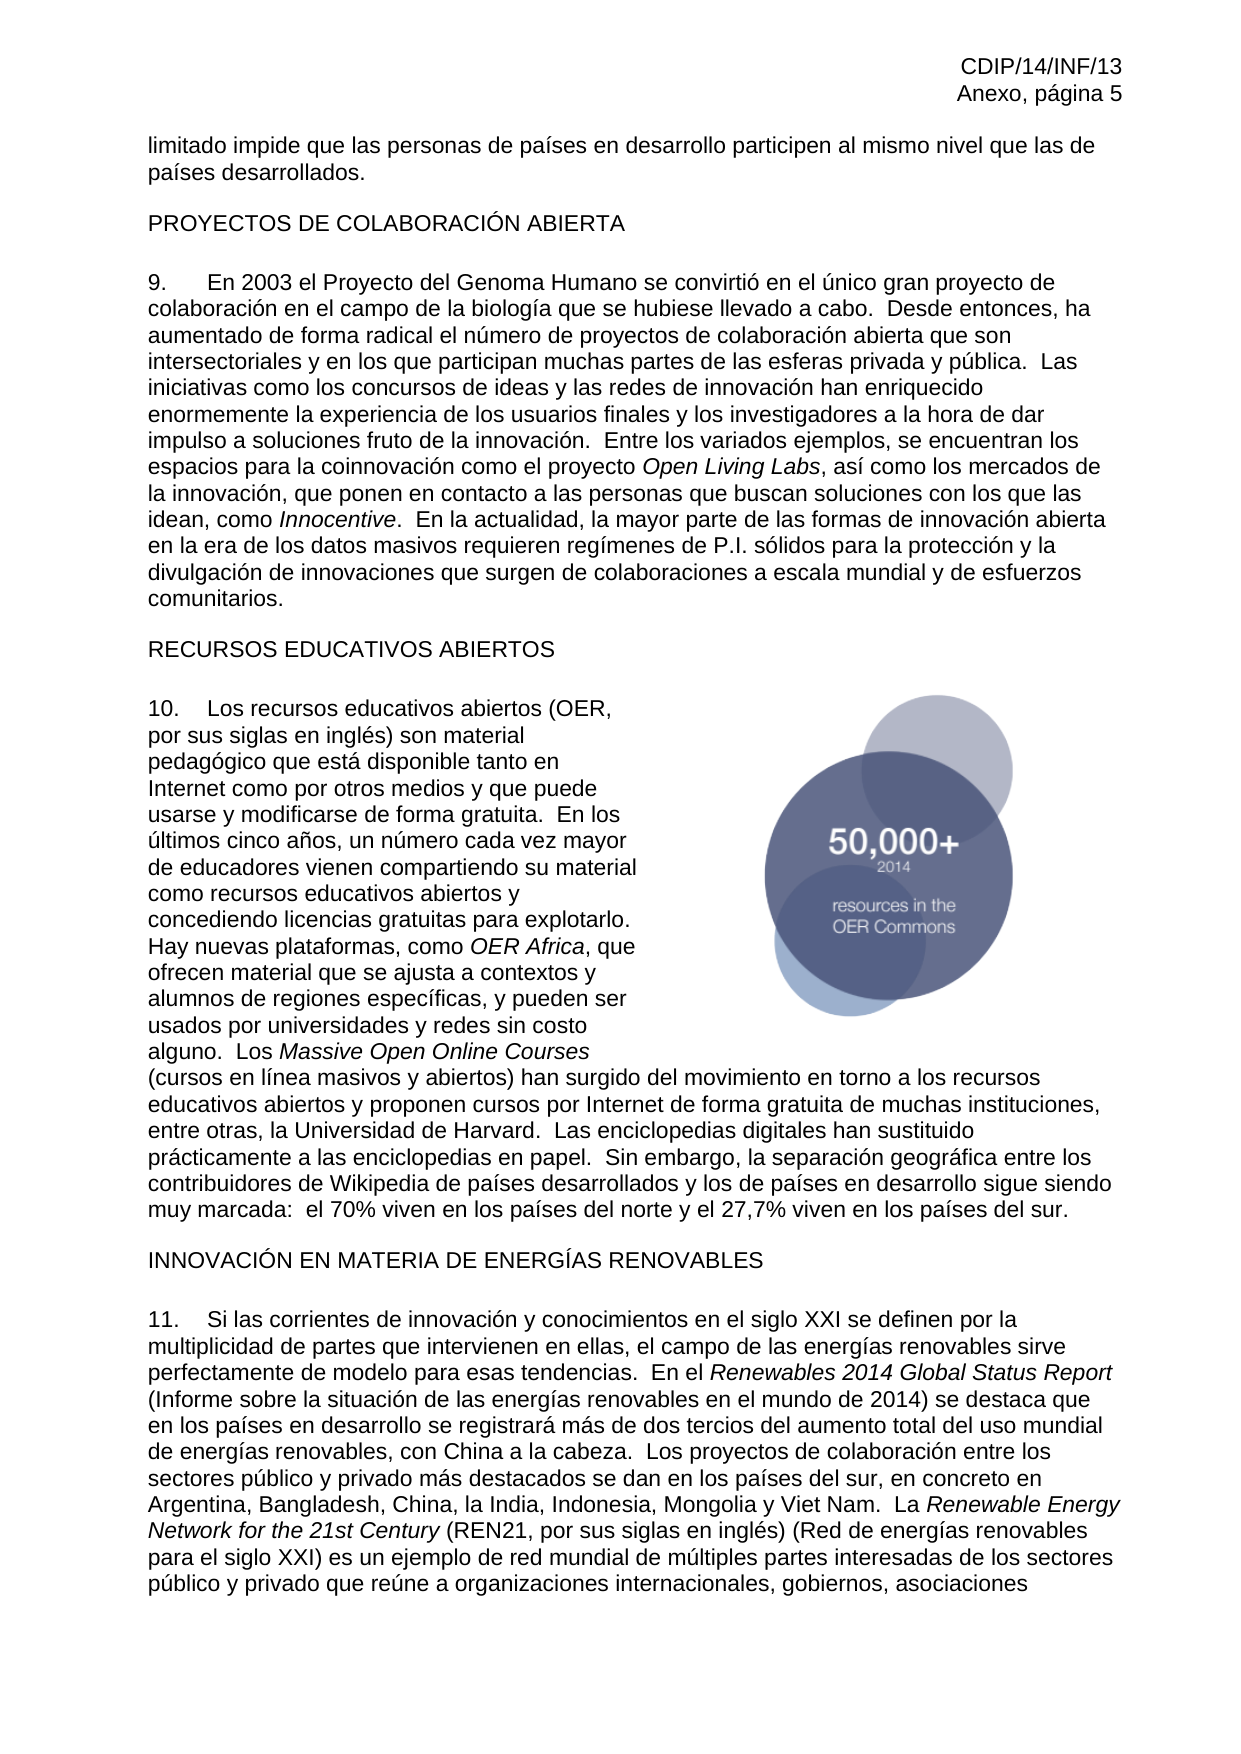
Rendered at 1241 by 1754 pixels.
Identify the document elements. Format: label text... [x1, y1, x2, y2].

text Los recursos educativos abiertos (OER, por sus siglas en inglés) son material pedagógico que está disponible tanto en Internet como por otros medios y que puede usarse y modificarse de forma gratuita. En los últimos cinco años, un número cada vez mayor de educadores vienen compartiendo su material como recursos educativos abiertos y concediendo licencias gratuitas para explotarlo. Hay nuevas plataformas, como OER Africa, que ofrecen material que se ajusta a contextos y alumnos de regiones específicas, y pueden ser usados por universidades y redes sin costo alguno. Los Massive Open Online Courses (cursos en línea masivos y abiertos) han surgido del movimiento en torno a los recursos educativos abiertos y proponen cursos por Internet de forma gratuita de muchas instituciones, entre otras, la Universidad de Harvard. Las enciclopedias digitales han sustituido prácticamente a las enciclopedias en papel. Sin embargo, la separación geográfica entre los contribuidores de Wikipedia de países desarrollados y los de países en desarrollo sigue siendo muy marcada: el 70% viven en los países del norte y el 27,7% viven en los países del sur. [148, 695, 1122, 1222]
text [148, 1306, 1122, 1596]
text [148, 132, 1122, 185]
subtitle recursos educativos abiertos [148, 636, 1122, 689]
subtitle innovación en materia de energías renovables [148, 1247, 1122, 1300]
subtitle PROYECTOS DE COLABORACIÓN ABIERTA [148, 210, 1122, 263]
text En 2003 el Proyecto del Genoma Humano se convirtió en el único gran proyecto de colaboración en el campo de la biología que se hubiese llevado a cabo. Desde entonces, ha aumentado de forma radical el número de proyectos de colaboración abierta que son intersectoriales y en los que participan muchas partes de las esferas privada y pública. Las iniciativas como los concursos de ideas y las redes de innovación han enriquecido enormemente la experiencia de los usuarios finales y los investigadores a la hora de dar impulso a soluciones fruto de la innovación. Entre los variados ejemplos, se encuentran los espacios para la coinnovación como el proyecto Open Living Labs, así como los mercados de la innovación, que ponen en contacto a las personas que buscan soluciones con los que las idean, como Innocentive. En la actualidad, la mayor parte de las formas de innovación abierta en la era de los datos masivos requieren regímenes de P.I. sólidos para la protección y la divulgación de innovaciones que surgen de colaboraciones a escala mundial y de esfuerzos comunitarios. [148, 269, 1122, 611]
